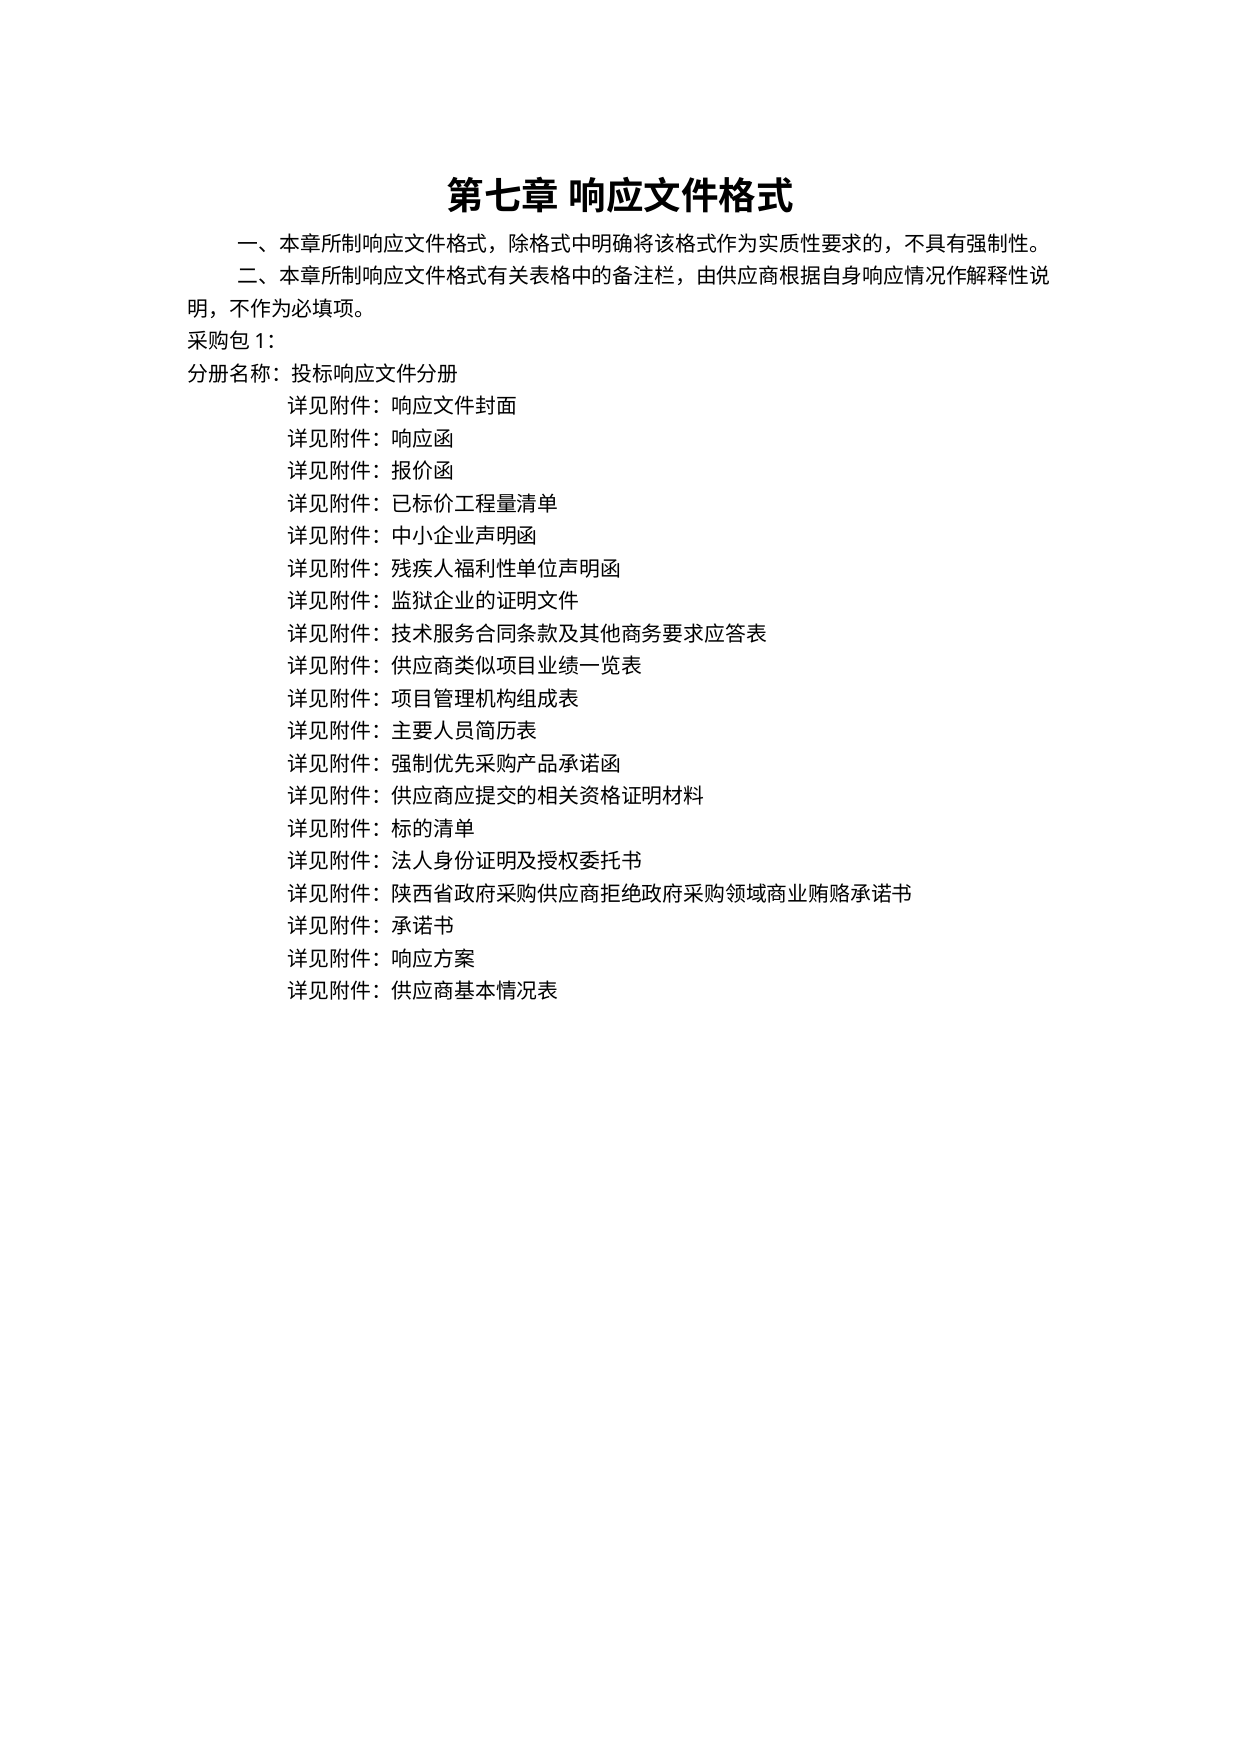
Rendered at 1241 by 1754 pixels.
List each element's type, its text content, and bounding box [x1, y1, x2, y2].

text 详见附件：响应文件封面 [187, 389, 1053, 422]
text 详见附件：陕西省政府采购供应商拒绝政府采购领域商业贿赂承诺书 [187, 877, 1053, 909]
text 二、本章所制响应文件格式有关表格中的备注栏，由供应商根据自身响应情况作解释性说明，不作为必填项。 [187, 259, 1053, 324]
text 详见附件：中小企业声明函 [187, 519, 1053, 552]
text 详见附件：监狱企业的证明文件 [187, 584, 1053, 617]
text 详见附件：法人身份证明及授权委托书 [187, 844, 1053, 877]
text 分册名称：投标响应文件分册 [187, 357, 1053, 389]
text 详见附件：供应商基本情况表 [187, 974, 1053, 1007]
text 详见附件：已标价工程量清单 [187, 487, 1053, 519]
text 详见附件：主要人员简历表 [187, 714, 1053, 747]
text 详见附件：承诺书 [187, 909, 1053, 942]
text 详见附件：响应方案 [187, 942, 1053, 974]
text 详见附件：强制优先采购产品承诺函 [187, 747, 1053, 779]
text 详见附件：技术服务合同条款及其他商务要求应答表 [187, 617, 1053, 649]
text 详见附件：报价函 [187, 454, 1053, 487]
text 一、本章所制响应文件格式，除格式中明确将该格式作为实质性要求的，不具有强制性。 [187, 227, 1053, 259]
text 详见附件：项目管理机构组成表 [187, 682, 1053, 714]
text 第七章 响应文件格式 [187, 162, 1053, 227]
text 详见附件：标的清单 [187, 812, 1053, 844]
text 详见附件：供应商类似项目业绩一览表 [187, 649, 1053, 682]
text 详见附件：残疾人福利性单位声明函 [187, 552, 1053, 584]
text 详见附件：响应函 [187, 422, 1053, 454]
text 采购包1： [187, 324, 1053, 357]
text 详见附件：供应商应提交的相关资格证明材料 [187, 779, 1053, 812]
